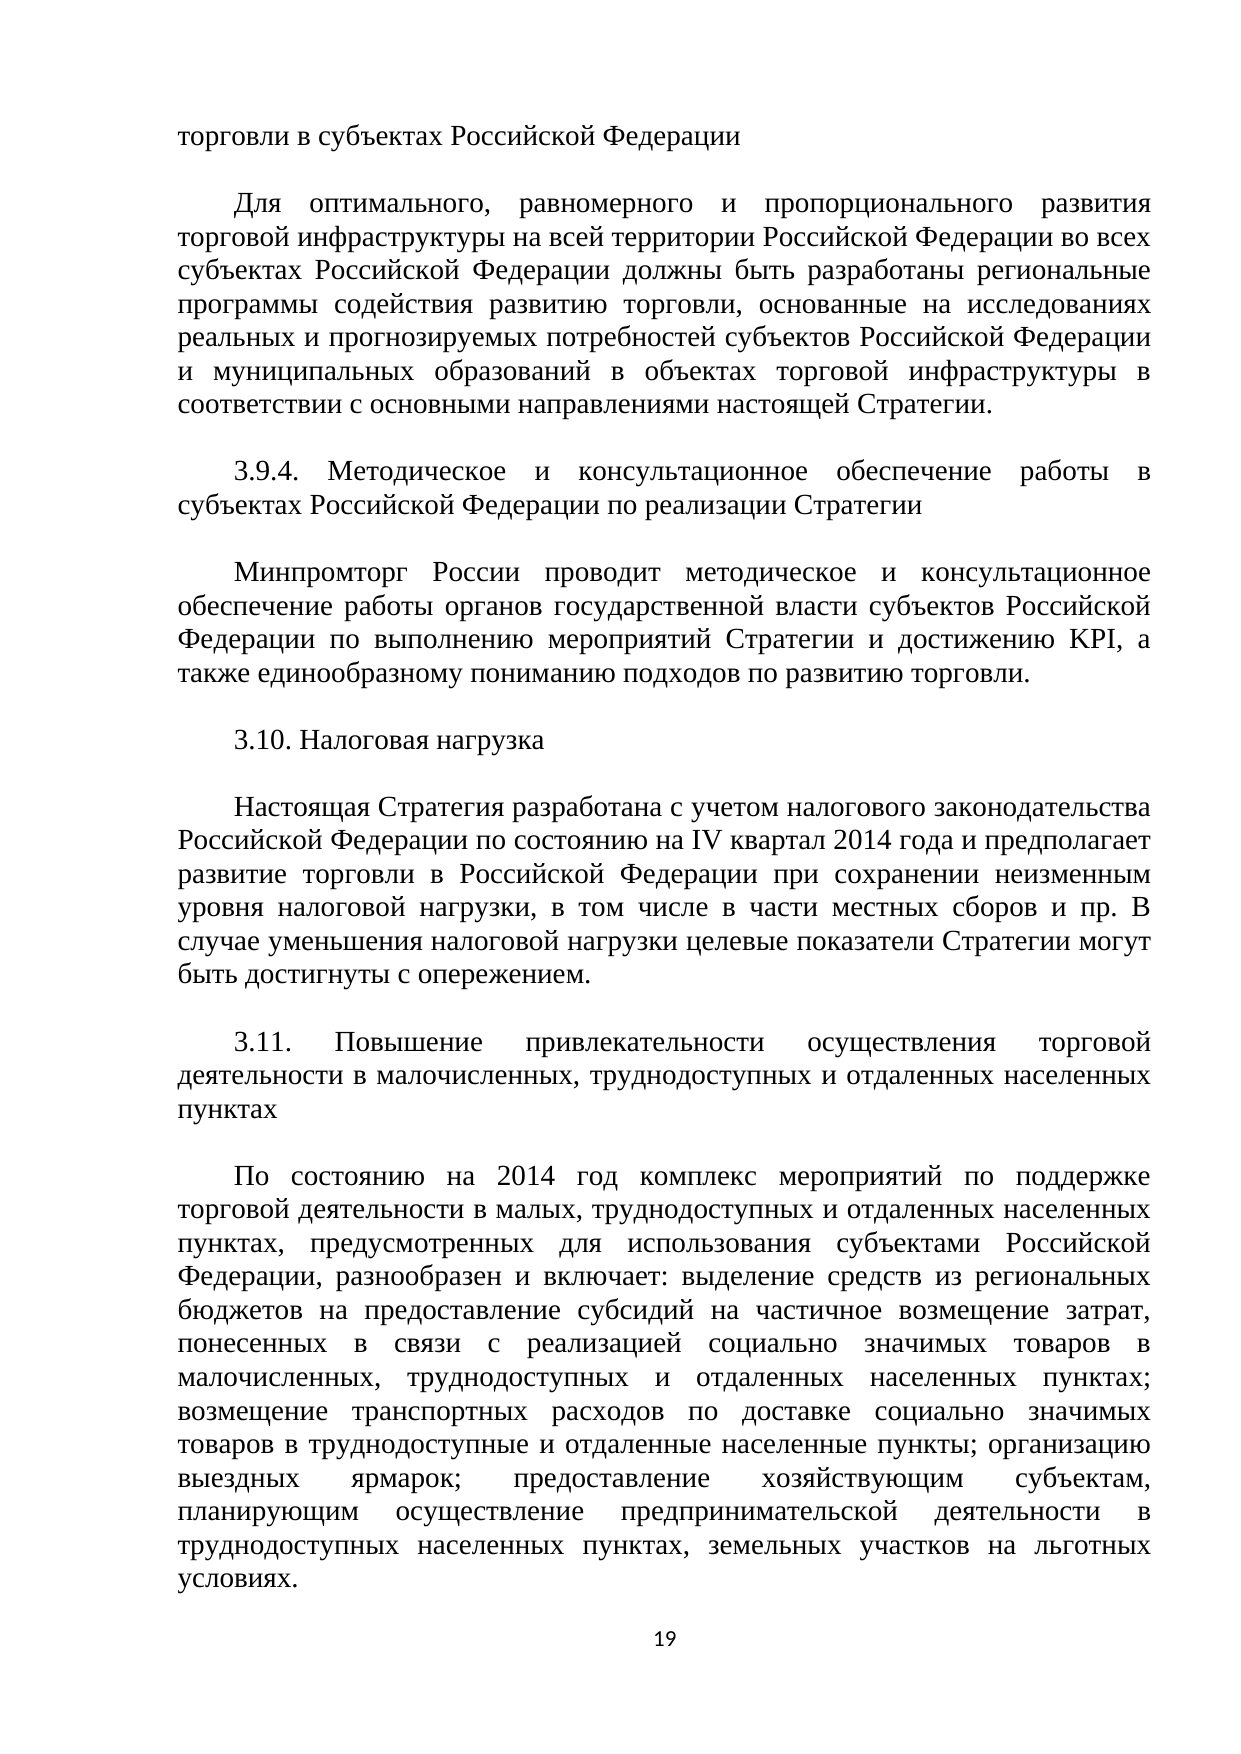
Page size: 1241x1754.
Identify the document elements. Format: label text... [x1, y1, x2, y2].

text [177, 118, 1152, 152]
text 3.11. Повышение привлекательности осуществления торговой деятельности в малочисленных, труднодоступных и отдаленных населенных пунктах [177, 1024, 1152, 1124]
text Для оптимального, равномерного и пропорционального развития торговой инфраструктуры на всей территории Российской Федерации во всех субъектах Российской Федерации должны быть разработаны региональные программы содействия развитию торговли, основанные на исследованиях реальных и прогнозируемых потребностей субъектов Российской Федерации и муниципальных образований в объектах торговой инфраструктуры в соответствии с основными направлениями настоящей Стратегии. [177, 185, 1152, 420]
text 3.10. Налоговая нагрузка [177, 722, 1152, 755]
text Минпромторг России проводит методическое и консультационное обеспечение работы органов государственной власти субъектов Российской Федерации по выполнению мероприятий Стратегии и достижению KPI, а также единообразному пониманию подходов по развитию торговли. [177, 554, 1152, 688]
text 3.9.4. Методическое и консультационное обеспечение работы в субъектах Российской Федерации по реализации Стратегии [177, 453, 1152, 521]
text По состоянию на 2014 год комплекс мероприятий по поддержке торговой деятельности в малых, труднодоступных и отдаленных населенных пунктах, предусмотренных для использования субъектами Российской Федерации, разнообразен и включает: выделение средств из региональных бюджетов на предоставление субсидий на частичное возмещение затрат, понесенных в связи с реализацией социально значимых товаров в малочисленных, труднодоступных и отдаленных населенных пунктах; возмещение транспортных расходов по доставке социально значимых товаров в труднодоступные и отдаленные населенные пункты; организацию выездных ярмарок; предоставление хозяйствующим субъектам, планирующим осуществление предпринимательской деятельности в труднодоступных населенных пунктах, земельных участков на льготных условиях. [177, 1158, 1152, 1594]
text Настоящая Стратегия разработана с учетом налогового законодательства Российской Федерации по состоянию на IV квартал 2014 года и предполагает развитие торговли в Российской Федерации при сохранении неизменным уровня налоговой нагрузки, в том числе в части местных сборов и пр. В случае уменьшения налоговой нагрузки целевые показатели Стратегии могут быть достигнуты с опережением. [177, 789, 1152, 990]
